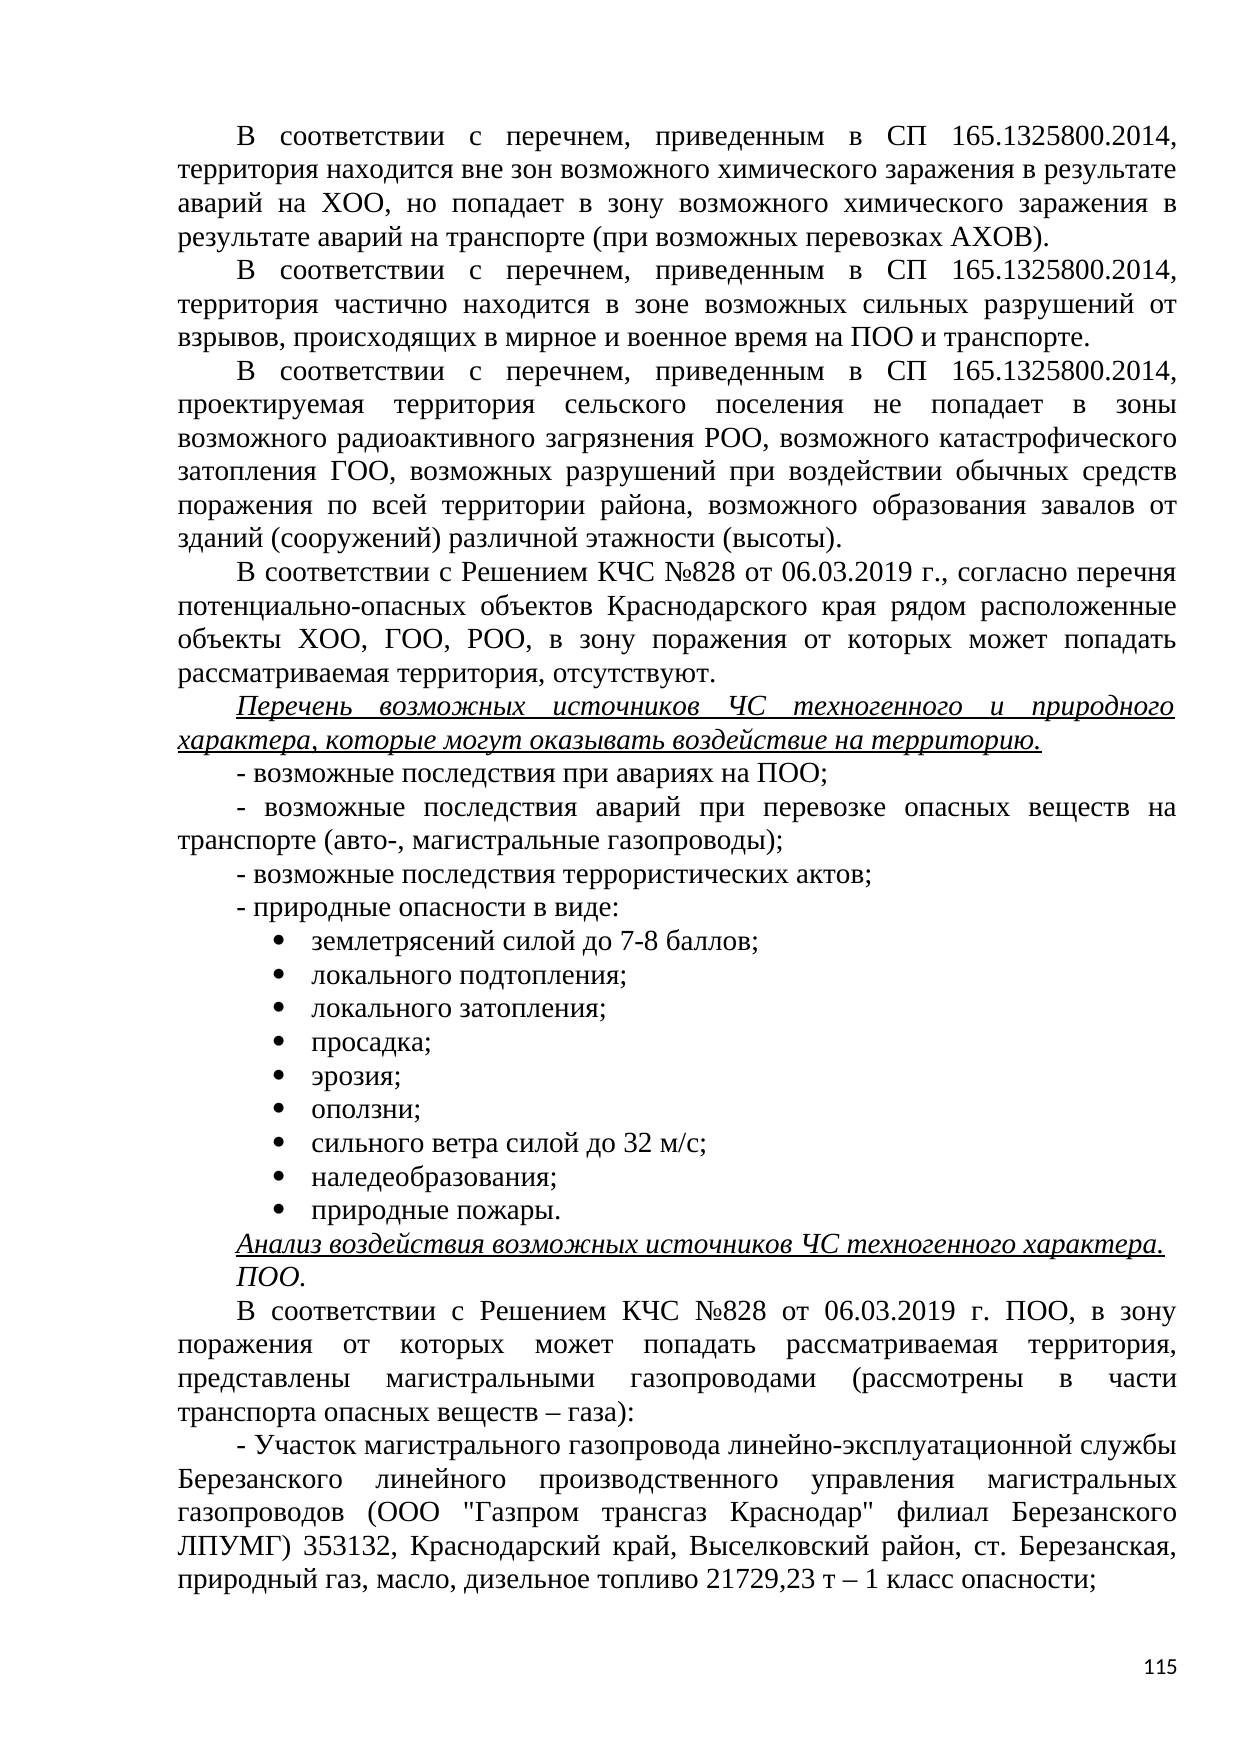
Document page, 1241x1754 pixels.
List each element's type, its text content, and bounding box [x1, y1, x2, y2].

text В соответствии с перечнем, приведенным в СП 165.1325800.2014, проектируемая территория сельского поселения не попадает в зоны возможного радиоактивного загрязнения РОО, возможного катастрофического затопления ГОО, возможных разрушений при воздействии обычных средств поражения по всей территории района, возможного образования завалов от зданий (сооружений) различной этажности (высоты). [177, 353, 1178, 554]
text - возможные последствия при авариях на ПОО; [177, 755, 1178, 789]
text В соответствии с перечнем, приведенным в СП 165.1325800.2014, территория находится вне зон возможного химического заражения в результате аварий на ХОО, но попадает в зону возможного химического заражения в результате аварий на транспорте (при возможных перевозках АХОВ). [177, 118, 1178, 252]
text В соответствии с Решением КЧС №828 от 06.03.2019 г. ПОО, в зону поражения от которых может попадать рассматриваемая территория, представлены магистральными газопроводами (рассмотрены в части транспорта опасных веществ – газа): [177, 1293, 1178, 1427]
list локального подтопления; [274, 957, 1178, 990]
list локального затопления; [274, 990, 1178, 1024]
text - природные опасности в виде: [177, 889, 1178, 923]
list природные пожары. [274, 1192, 1178, 1226]
text В соответствии с Решением КЧС №828 от 06.03.2019 г., согласно перечня потенциально-опасных объектов Краснодарского края рядом расположенные объекты ХОО, ГОО, РОО, в зону поражения от которых может попадать рассматриваемая территория, отсутствуют. [177, 554, 1178, 688]
list просадка; [274, 1024, 1178, 1058]
list оползни; [274, 1091, 1178, 1125]
text - возможные последствия террористических актов; [177, 856, 1178, 889]
list сильного ветра силой до 32 м/с; [274, 1125, 1178, 1159]
text В соответствии с перечнем, приведенным в СП 165.1325800.2014, территория частично находится в зоне возможных сильных разрушений от взрывов, происходящих в мирное и военное время на ПОО и транспорте. [177, 252, 1178, 353]
text Перечень возможных источников ЧС техногенного и природного характера, которые могут оказывать воздействие на территорию. [177, 688, 1178, 755]
list землетрясений силой до 7-8 баллов; [274, 923, 1178, 957]
text Анализ воздействия возможных источников ЧС техногенного характера. [177, 1226, 1178, 1259]
text ПОО. [177, 1259, 1178, 1293]
list наледеобразования; [274, 1159, 1178, 1192]
text - Участок магистрального газопровода линейно-эксплуатационной службы Березанского линейного производственного управления магистральных газопроводов (ООО "Газпром трансгаз Краснодар" филиал Березанского ЛПУМГ) 353132, Краснодарский край, Выселковский район, ст. Березанская, природный газ, масло, дизельное топливо 21729,23 т – 1 класс опасности; [177, 1427, 1178, 1595]
text - возможные последствия аварий при перевозке опасных веществ на транспорте (авто-, магистральные газопроводы); [177, 789, 1178, 856]
list эрозия; [274, 1058, 1178, 1091]
